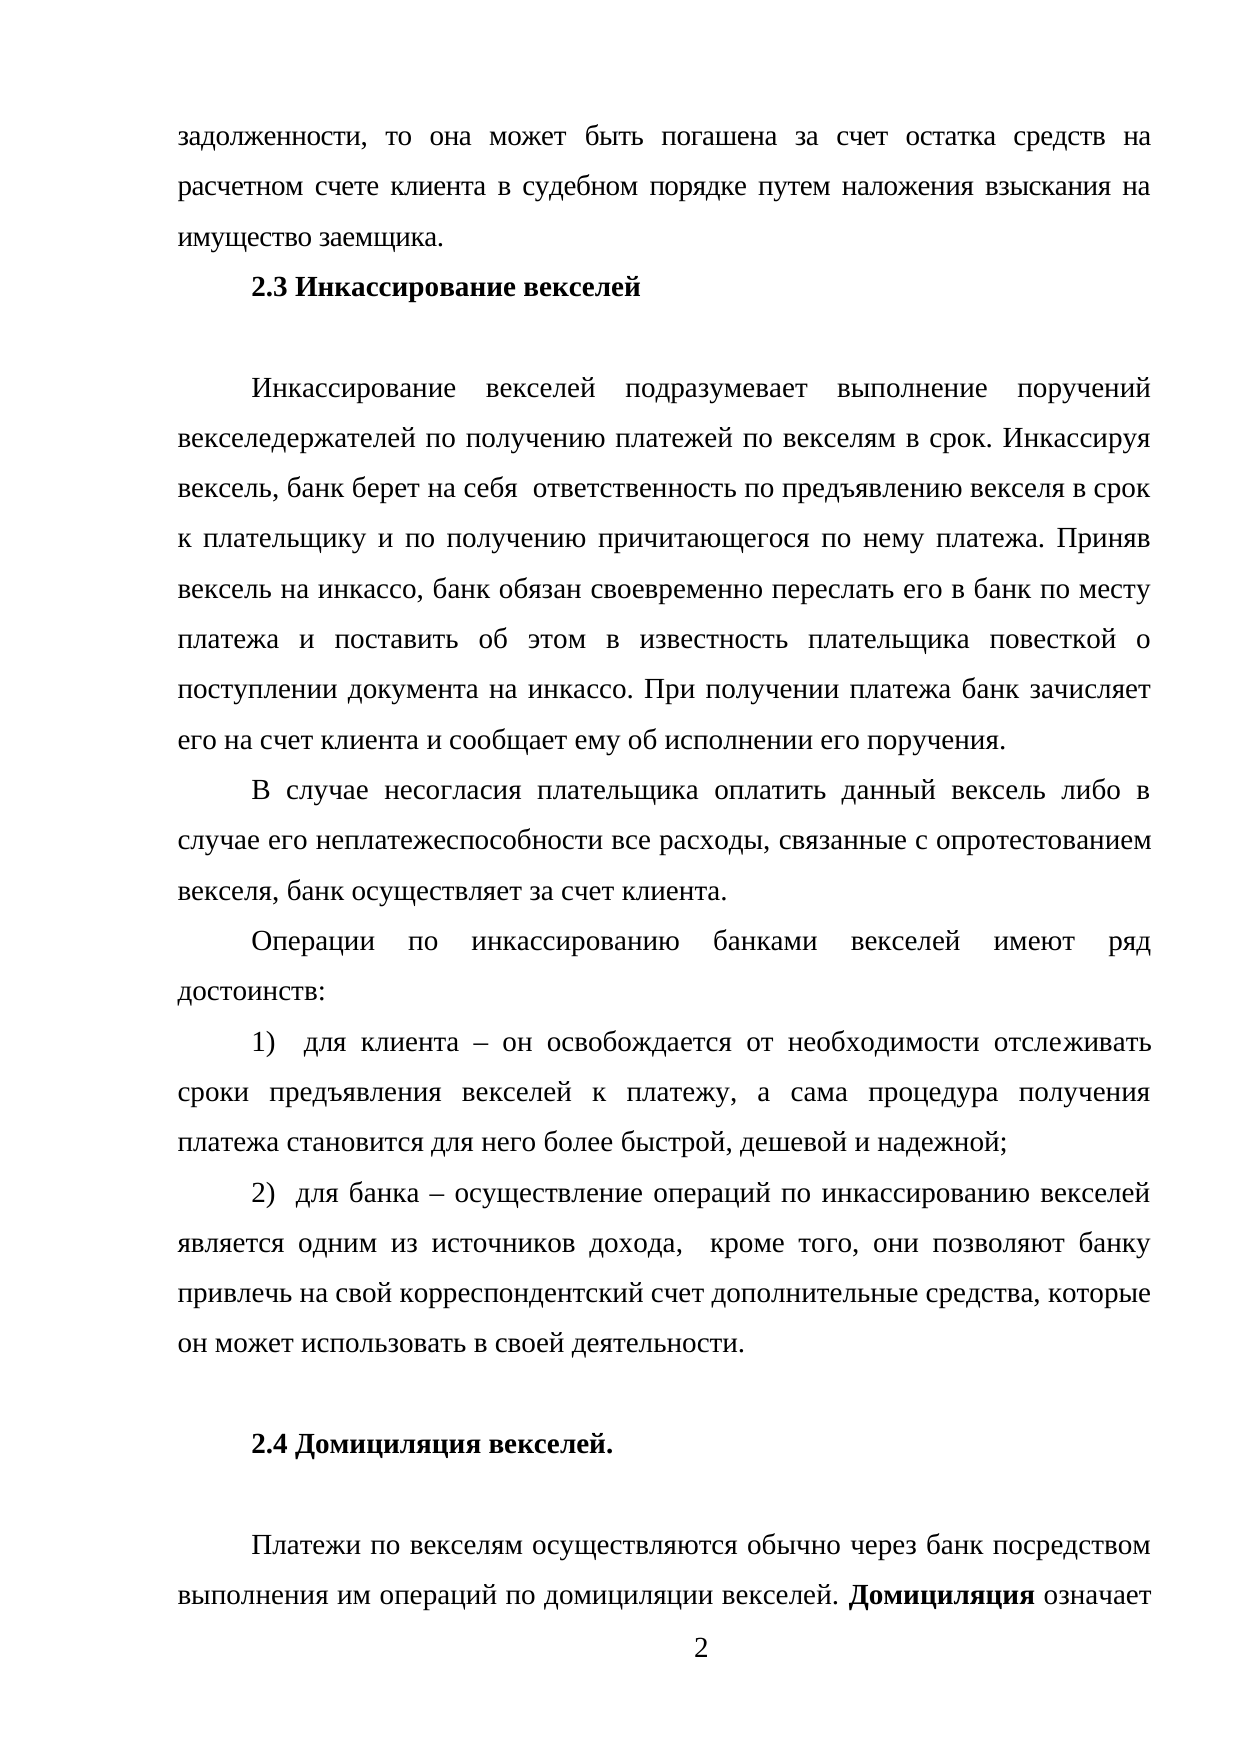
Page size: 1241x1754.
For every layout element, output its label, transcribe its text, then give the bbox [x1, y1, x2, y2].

text 2) для банка – осуществление операций по инкассированию векселей является одним из источников дохода, кроме того, они позволяют банку привлечь на свой корреспондентский счет дополнительные средства, которые он может использовать в своей деятельности. [177, 1175, 1152, 1359]
text 1) для клиента – он освобождается от необходимости отслеживать сроки предъявления векселей к платежу, а сама процедура получения платежа становится для него более быстрой, дешевой и надежной; [177, 1024, 1152, 1158]
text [177, 1527, 1152, 1611]
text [177, 118, 1152, 252]
subtitle 2.3 Инкассирование векселей [177, 269, 1152, 303]
text Операции по инкассированию банками векселей имеют ряд достоинств: [177, 923, 1152, 1007]
subtitle 2.4 Домициляция векселей. [177, 1426, 1152, 1460]
text Инкассирование векселей подразумевает выполнение поручений векселедержателей по получению платежей по векселям в срок. Инкассируя вексель, банк берет на себя ответственность по предъявлению векселя в срок к плательщику и по получению причитающегося по нему платежа. Приняв вексель на инкассо, банк обязан своевременно переслать его в банк по месту платежа и поставить об этом в известность плательщика повесткой о поступлении документа на инкассо. При получении платежа банк зачисляет его на счет клиента и сообщает ему об исполнении его поручения. [177, 370, 1152, 755]
text В случае несогласия плательщика оплатить данный вексель либо в случае его неплатежеспособности все расходы, связанные с опротестованием векселя, банк осуществляет за счет клиента. [177, 772, 1152, 906]
